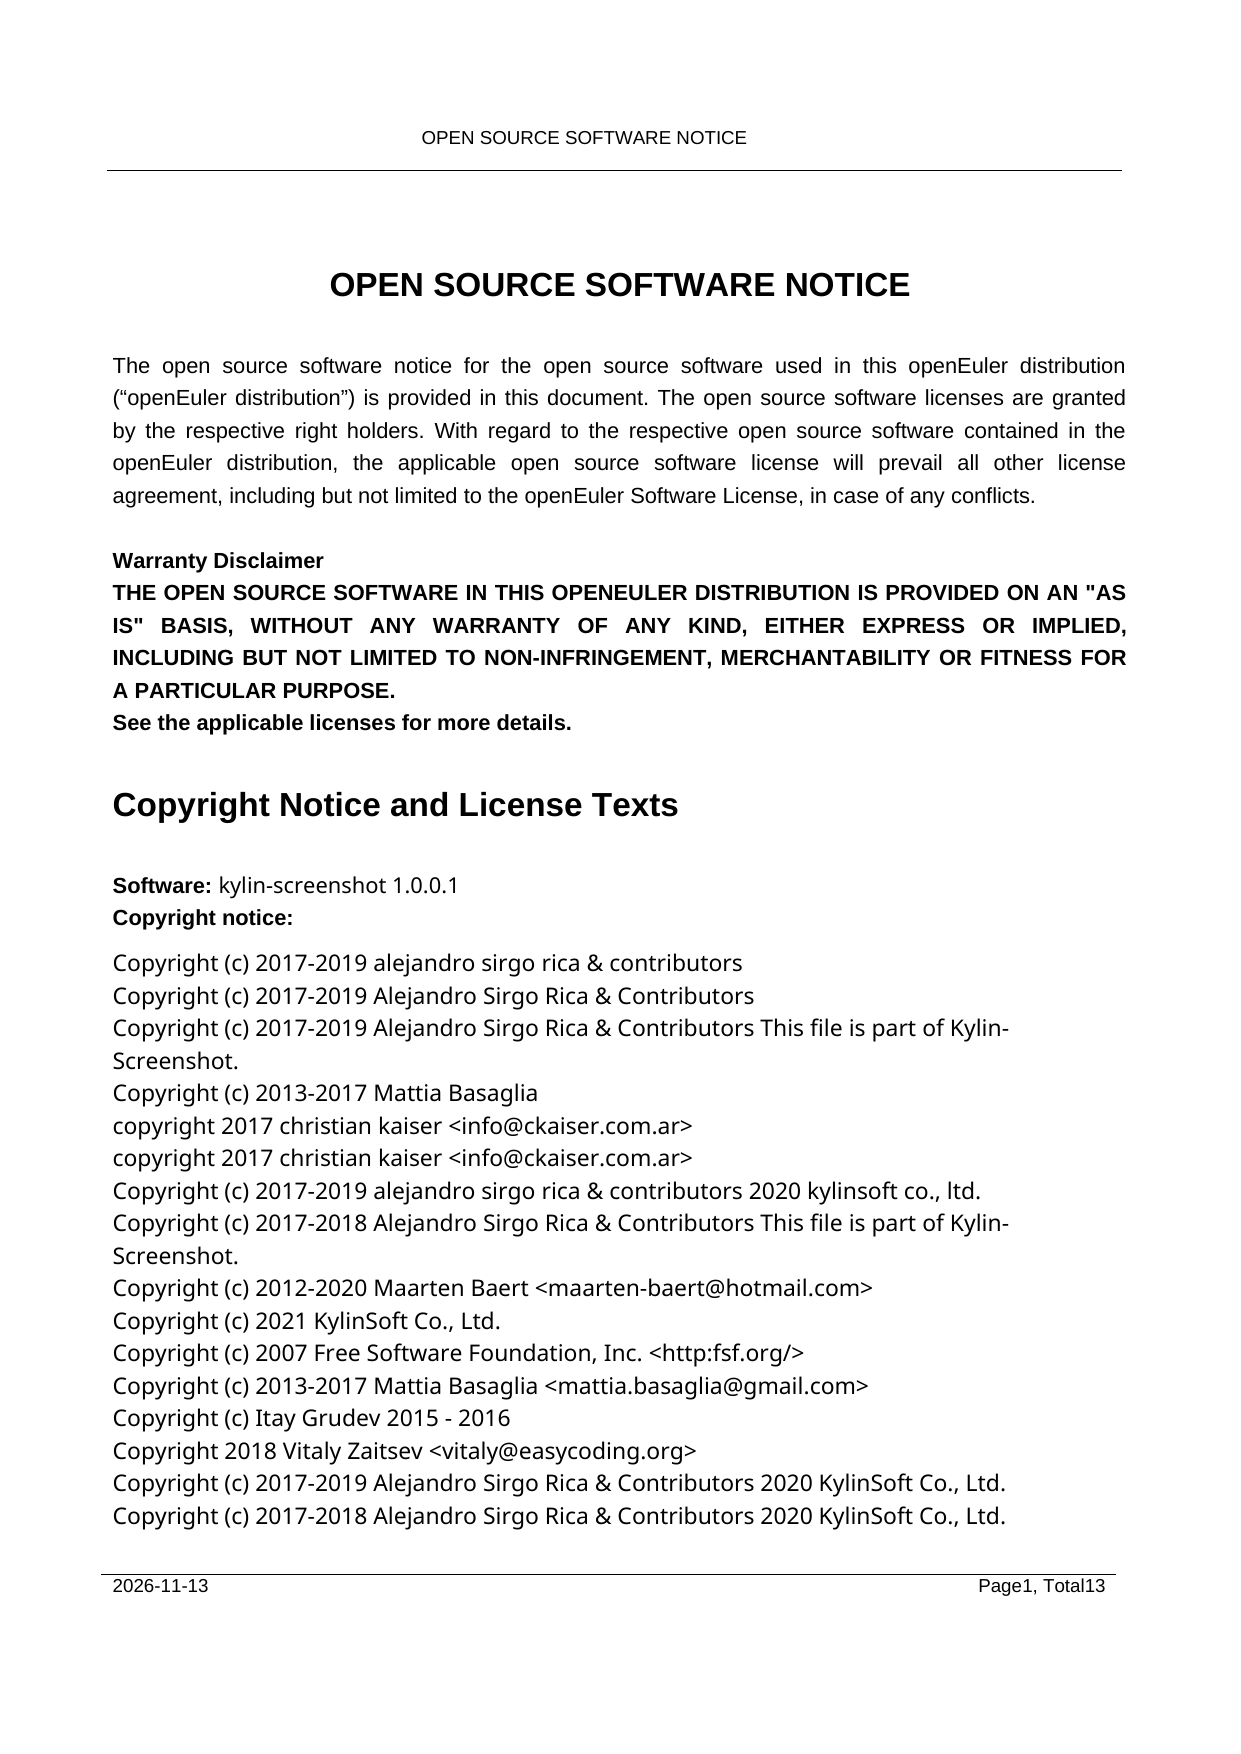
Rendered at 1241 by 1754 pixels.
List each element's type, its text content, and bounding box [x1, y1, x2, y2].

text THE OPEN SOURCE SOFTWARE IN THIS OPENEULER DISTRIBUTION IS PROVIDED ON AN "AS IS" BASIS, WITHOUT ANY WARRANTY OF ANY KIND, EITHER EXPRESS OR IMPLIED, INCLUDING BUT NOT LIMITED TO NON-INFRINGEMENT, MERCHANTABILITY OR FITNESS FOR A PARTICULAR PURPOSE. See the applicable licenses for more details. [112, 576, 1128, 739]
text Copyright notice: [112, 901, 1128, 934]
text OPEN SOURCE SOFTWARE NOTICE [112, 251, 1128, 316]
text Copyright (c) 2017-2019 alejandro sirgo rica & contributors Copyright (c) 2017-2019 Alejandro Sirgo Rica & Contributors Copyright (c) 2017-2019 Alejandro Sirgo Rica & Contributors This file is part of Kylin-Screenshot. Copyright (c) 2013-2017 Mattia Basaglia copyright 2017 christian kaiser <info@ckaiser.com.ar> copyright 2017 christian kaiser <info@ckaiser.com.ar> Copyright (c) 2017-2019 alejandro sirgo rica & contributors 2020 kylinsoft co., ltd. Copyright (c) 2017-2018 Alejandro Sirgo Rica & Contributors This file is part of Kylin-Screenshot. Copyright (c) 2012-2020 Maarten Baert <maarten-baert@hotmail.com> Copyright (c) 2021 KylinSoft Co., Ltd. Copyright (c) 2007 Free Software Foundation, Inc. <http:fsf.org/> Copyright (c) 2013-2017 Mattia Basaglia <mattia.basaglia@gmail.com> Copyright (c) Itay Grudev 2015 - 2016 Copyright 2018 Vitaly Zaitsev <vitaly@easycoding.org> Copyright (c) 2017-2019 Alejandro Sirgo Rica & Contributors 2020 KylinSoft Co., Ltd. Copyright (c) 2017-2018 Alejandro Sirgo Rica & Contributors 2020 KylinSoft Co., Ltd. [112, 947, 1128, 1564]
text Copyright Notice and License Texts [112, 771, 1128, 836]
text Warranty Disclaimer [112, 544, 1128, 576]
text The open source software notice for the open source software used in this openEuler distribution (“openEuler distribution”) is provided in this document. The open source software licenses are granted by the respective right holders. With regard to the respective open source software contained in the openEuler distribution, the applicable open source software license will prevail all other license agreement, including but not limited to the openEuler Software License, in case of any conflicts. [112, 349, 1128, 511]
title Software: kylin-screenshot 1.0.0.1 [112, 869, 1128, 901]
